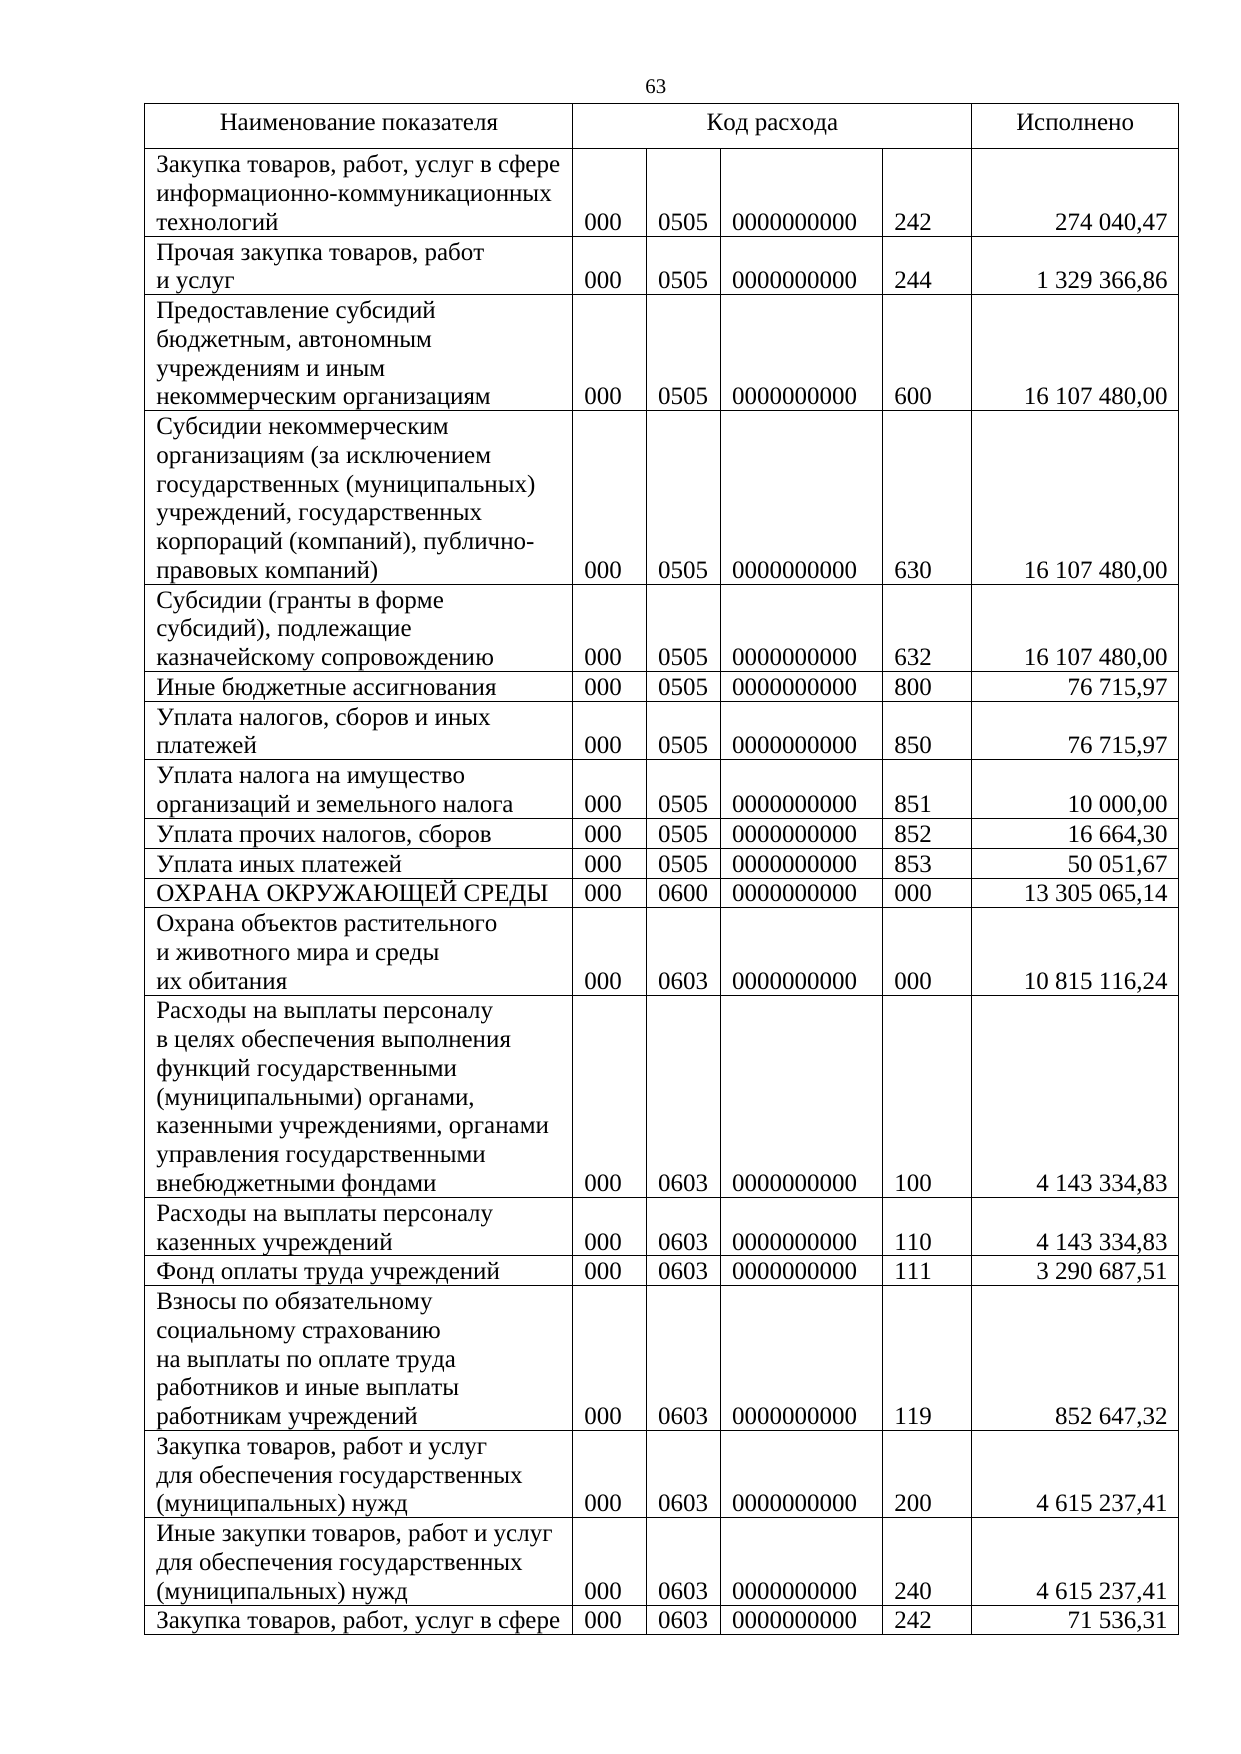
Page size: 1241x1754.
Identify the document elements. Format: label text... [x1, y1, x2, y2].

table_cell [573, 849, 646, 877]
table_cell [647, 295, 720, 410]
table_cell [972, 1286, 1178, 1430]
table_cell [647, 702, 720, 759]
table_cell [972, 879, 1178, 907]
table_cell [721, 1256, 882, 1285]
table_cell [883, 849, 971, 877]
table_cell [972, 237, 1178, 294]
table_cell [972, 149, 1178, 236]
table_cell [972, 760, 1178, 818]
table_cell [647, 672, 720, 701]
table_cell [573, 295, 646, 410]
table_header Наименование показателя [145, 104, 572, 148]
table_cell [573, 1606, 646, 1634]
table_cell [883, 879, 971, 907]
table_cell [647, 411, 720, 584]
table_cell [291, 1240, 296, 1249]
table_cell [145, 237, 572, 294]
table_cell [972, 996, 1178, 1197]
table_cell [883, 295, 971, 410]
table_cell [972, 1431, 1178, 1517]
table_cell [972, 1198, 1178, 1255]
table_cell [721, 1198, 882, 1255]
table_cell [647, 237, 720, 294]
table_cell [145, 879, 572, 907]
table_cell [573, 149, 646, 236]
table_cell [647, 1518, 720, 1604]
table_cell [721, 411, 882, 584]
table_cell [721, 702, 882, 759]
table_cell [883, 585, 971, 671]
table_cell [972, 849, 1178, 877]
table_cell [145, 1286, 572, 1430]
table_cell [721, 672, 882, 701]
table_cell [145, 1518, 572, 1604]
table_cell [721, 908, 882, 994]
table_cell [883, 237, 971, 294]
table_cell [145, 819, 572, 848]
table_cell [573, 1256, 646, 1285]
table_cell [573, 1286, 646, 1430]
table_header Код расхода [573, 104, 971, 148]
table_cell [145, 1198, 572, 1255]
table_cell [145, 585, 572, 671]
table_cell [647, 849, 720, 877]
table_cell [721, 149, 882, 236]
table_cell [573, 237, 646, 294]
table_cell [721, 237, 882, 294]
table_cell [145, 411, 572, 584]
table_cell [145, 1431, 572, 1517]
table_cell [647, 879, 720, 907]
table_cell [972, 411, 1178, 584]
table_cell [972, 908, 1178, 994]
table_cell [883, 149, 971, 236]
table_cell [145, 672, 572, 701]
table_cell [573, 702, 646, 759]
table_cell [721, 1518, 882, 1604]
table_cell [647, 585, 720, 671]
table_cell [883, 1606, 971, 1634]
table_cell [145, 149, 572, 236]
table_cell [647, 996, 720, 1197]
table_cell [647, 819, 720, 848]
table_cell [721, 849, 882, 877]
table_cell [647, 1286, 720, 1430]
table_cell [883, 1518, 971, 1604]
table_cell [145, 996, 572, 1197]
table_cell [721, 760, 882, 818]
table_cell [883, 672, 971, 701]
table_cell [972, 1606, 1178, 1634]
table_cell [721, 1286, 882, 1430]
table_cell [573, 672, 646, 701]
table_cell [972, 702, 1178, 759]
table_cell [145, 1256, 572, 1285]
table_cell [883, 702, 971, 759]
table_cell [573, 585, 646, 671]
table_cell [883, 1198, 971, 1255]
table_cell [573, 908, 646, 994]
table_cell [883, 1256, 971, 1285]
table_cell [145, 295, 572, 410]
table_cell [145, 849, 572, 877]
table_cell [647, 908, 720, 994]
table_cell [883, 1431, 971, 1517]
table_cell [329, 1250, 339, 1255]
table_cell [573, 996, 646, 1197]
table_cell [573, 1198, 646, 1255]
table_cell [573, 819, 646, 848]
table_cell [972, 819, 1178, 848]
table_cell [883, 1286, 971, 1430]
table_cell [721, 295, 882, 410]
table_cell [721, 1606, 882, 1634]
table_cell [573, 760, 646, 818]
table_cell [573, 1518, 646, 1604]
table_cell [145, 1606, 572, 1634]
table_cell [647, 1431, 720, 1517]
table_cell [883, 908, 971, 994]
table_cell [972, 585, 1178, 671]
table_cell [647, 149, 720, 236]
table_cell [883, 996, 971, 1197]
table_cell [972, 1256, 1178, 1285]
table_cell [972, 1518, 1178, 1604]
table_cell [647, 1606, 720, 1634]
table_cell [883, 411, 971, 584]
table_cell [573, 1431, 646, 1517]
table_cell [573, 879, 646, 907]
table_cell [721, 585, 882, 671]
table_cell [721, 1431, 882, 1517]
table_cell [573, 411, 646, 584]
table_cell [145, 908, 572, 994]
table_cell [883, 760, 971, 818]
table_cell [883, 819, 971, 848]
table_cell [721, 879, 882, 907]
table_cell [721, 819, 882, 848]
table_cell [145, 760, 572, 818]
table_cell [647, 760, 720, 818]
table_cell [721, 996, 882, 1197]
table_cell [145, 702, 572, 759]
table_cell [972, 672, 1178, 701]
table_header Исполнено [972, 104, 1178, 148]
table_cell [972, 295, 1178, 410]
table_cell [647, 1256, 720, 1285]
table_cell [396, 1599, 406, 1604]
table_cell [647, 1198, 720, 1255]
